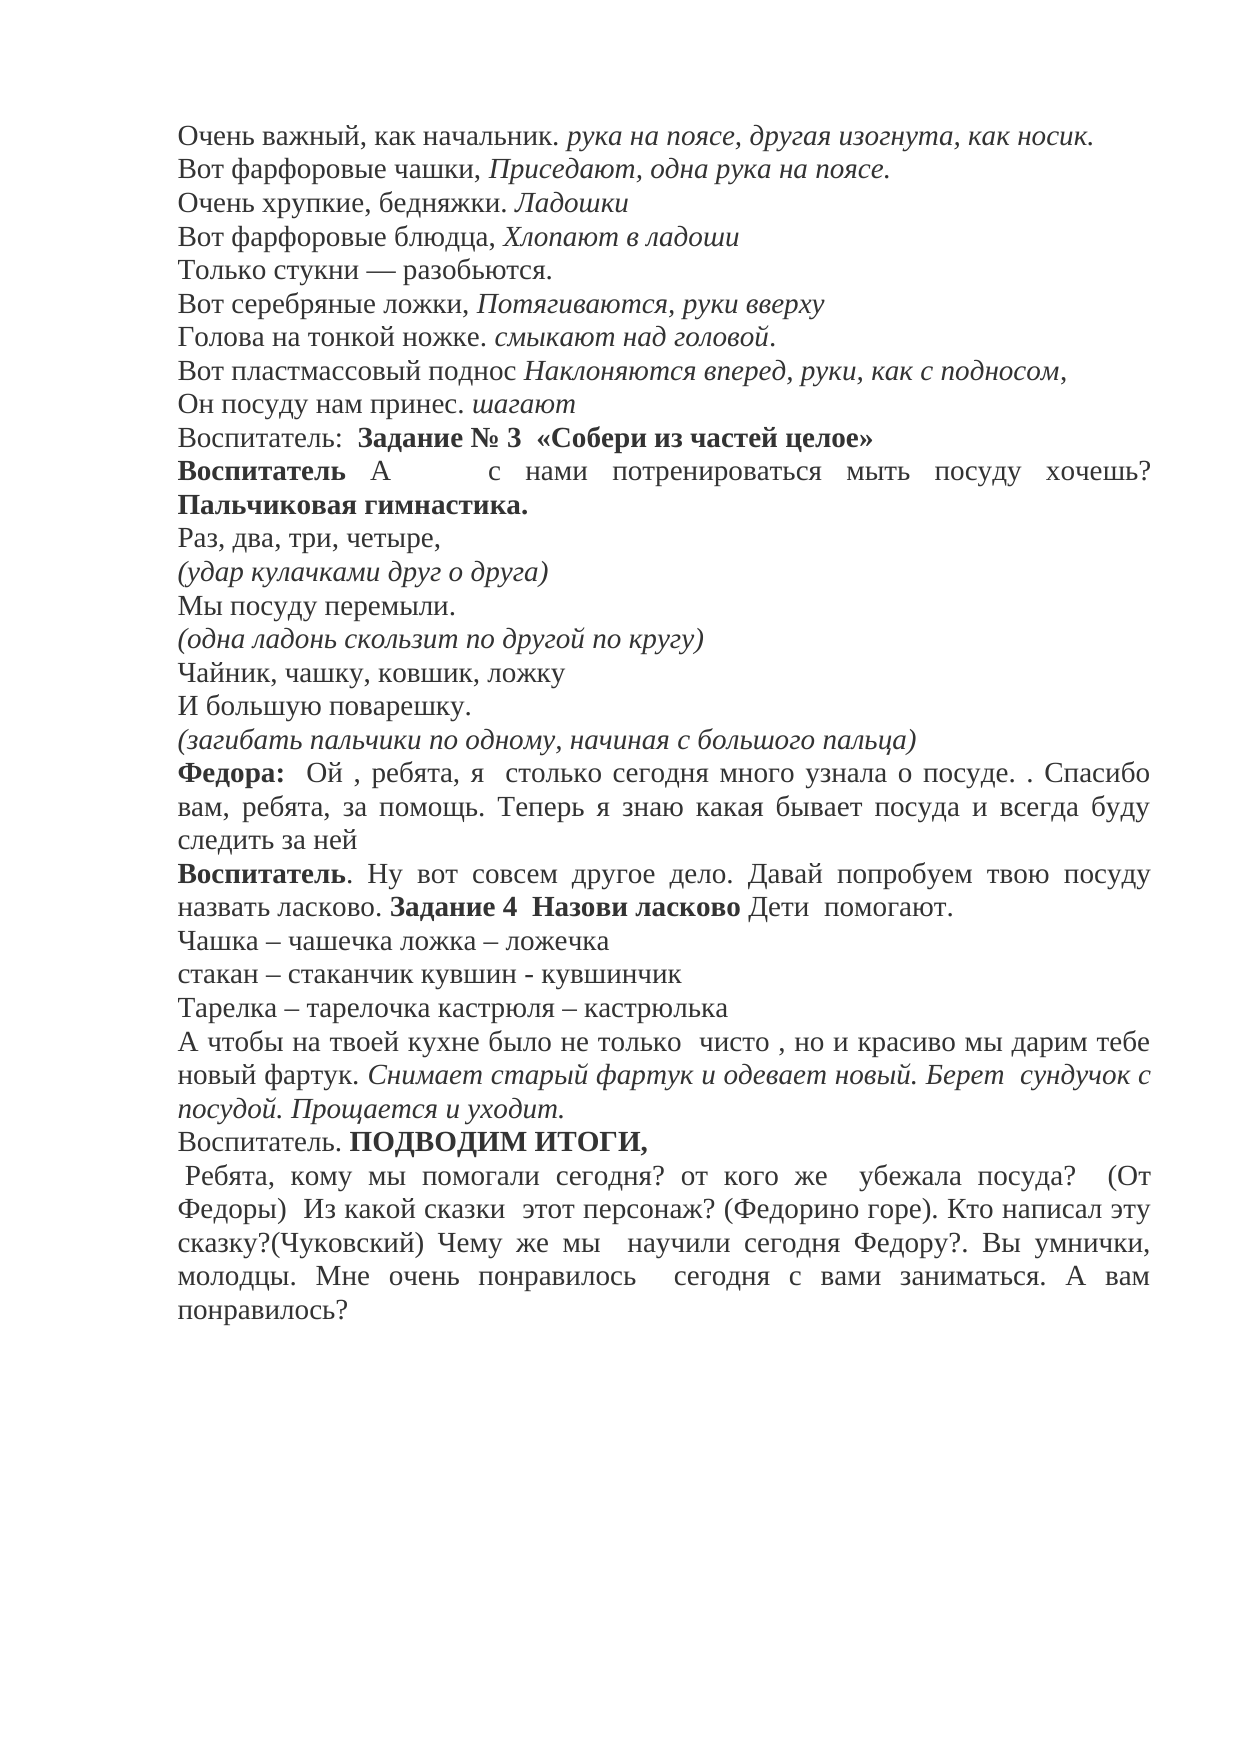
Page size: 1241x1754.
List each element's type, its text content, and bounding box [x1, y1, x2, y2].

text Вот пластмассовый поднос Наклоняются вперед, руки, как с подносом, [177, 353, 1152, 386]
text Воспитатель. ПОДВОДИМ ИТОГИ, [177, 1124, 1152, 1158]
text (одна ладонь скользит по другой по кругу) [177, 621, 1152, 655]
text Голова на тонкой ножке. смыкают над головой. [177, 319, 1152, 353]
text Только стукни — разобьются. [177, 252, 1152, 286]
text (удар кулачками друг о друга) [177, 554, 1152, 588]
text Он посуду нам принес. шагают [177, 386, 1152, 420]
text Раз, два, три, четыре, [177, 521, 1152, 554]
text Ребята, кому мы помогали сегодня? от кого же убежала посуда? (От Федоры) Из какой сказки этот персонаж? (Федорино горе). Кто написал эту сказку?(Чуковский) Чему же мы научили сегодня Федору?. Вы умнички, молодцы. Мне очень понравилось сегодня с вами заниматься. А вам понравилось? [177, 1158, 1152, 1326]
text Воспитатель: Задание № 3 «Собери из частей целое» [177, 420, 1152, 453]
text стакан – стаканчик кувшин - кувшинчик [177, 957, 1152, 990]
text (загибать пальчики по одному, начиная с большого пальца) [177, 722, 1152, 755]
text Очень хрупкие, бедняжки. Ладошки [177, 185, 1152, 219]
text Чашка – чашечка ложка – ложечка [177, 923, 1152, 957]
text Мы посуду перемыли. [177, 588, 1152, 621]
text Вот фарфоровые чашки, Приседают, одна рука на поясе. [177, 152, 1152, 185]
text Федора: Ой , ребята, я столько сегодня много узнала о посуде. . Спасибо вам, ребята, за помощь. Теперь я знаю какая бывает посуда и всегда буду следить за ней [177, 755, 1152, 856]
text Вот фарфоровые блюдца, Хлопают в ладоши [177, 219, 1152, 252]
text И большую поварешку. [177, 688, 1152, 722]
text Чайник, чашку, ковшик, ложку [177, 655, 1152, 688]
text Тарелка – тарелочка кастрюля – кастрюлька [177, 990, 1152, 1024]
text Вот серебряные ложки, Потягиваются, руки вверху [177, 286, 1152, 319]
text Очень важный, как начальник. рука на поясе, другая изогнута, как носик. [177, 118, 1152, 152]
text Воспитатель А с нами потренироваться мыть посуду хочешь? Пальчиковая гимнастика. [177, 453, 1152, 521]
text А чтобы на твоей кухне было не только чисто , но и красиво мы дарим тебе новый фартук. Снимает старый фартук и одевает новый. Берет сундучок с посудой. Прощается и уходит. [177, 1024, 1152, 1124]
text Воспитатель. Ну вот совсем другое дело. Давай попробуем твою посуду назвать ласково. Задание 4 Назови ласково Дети помогают. [177, 856, 1152, 923]
